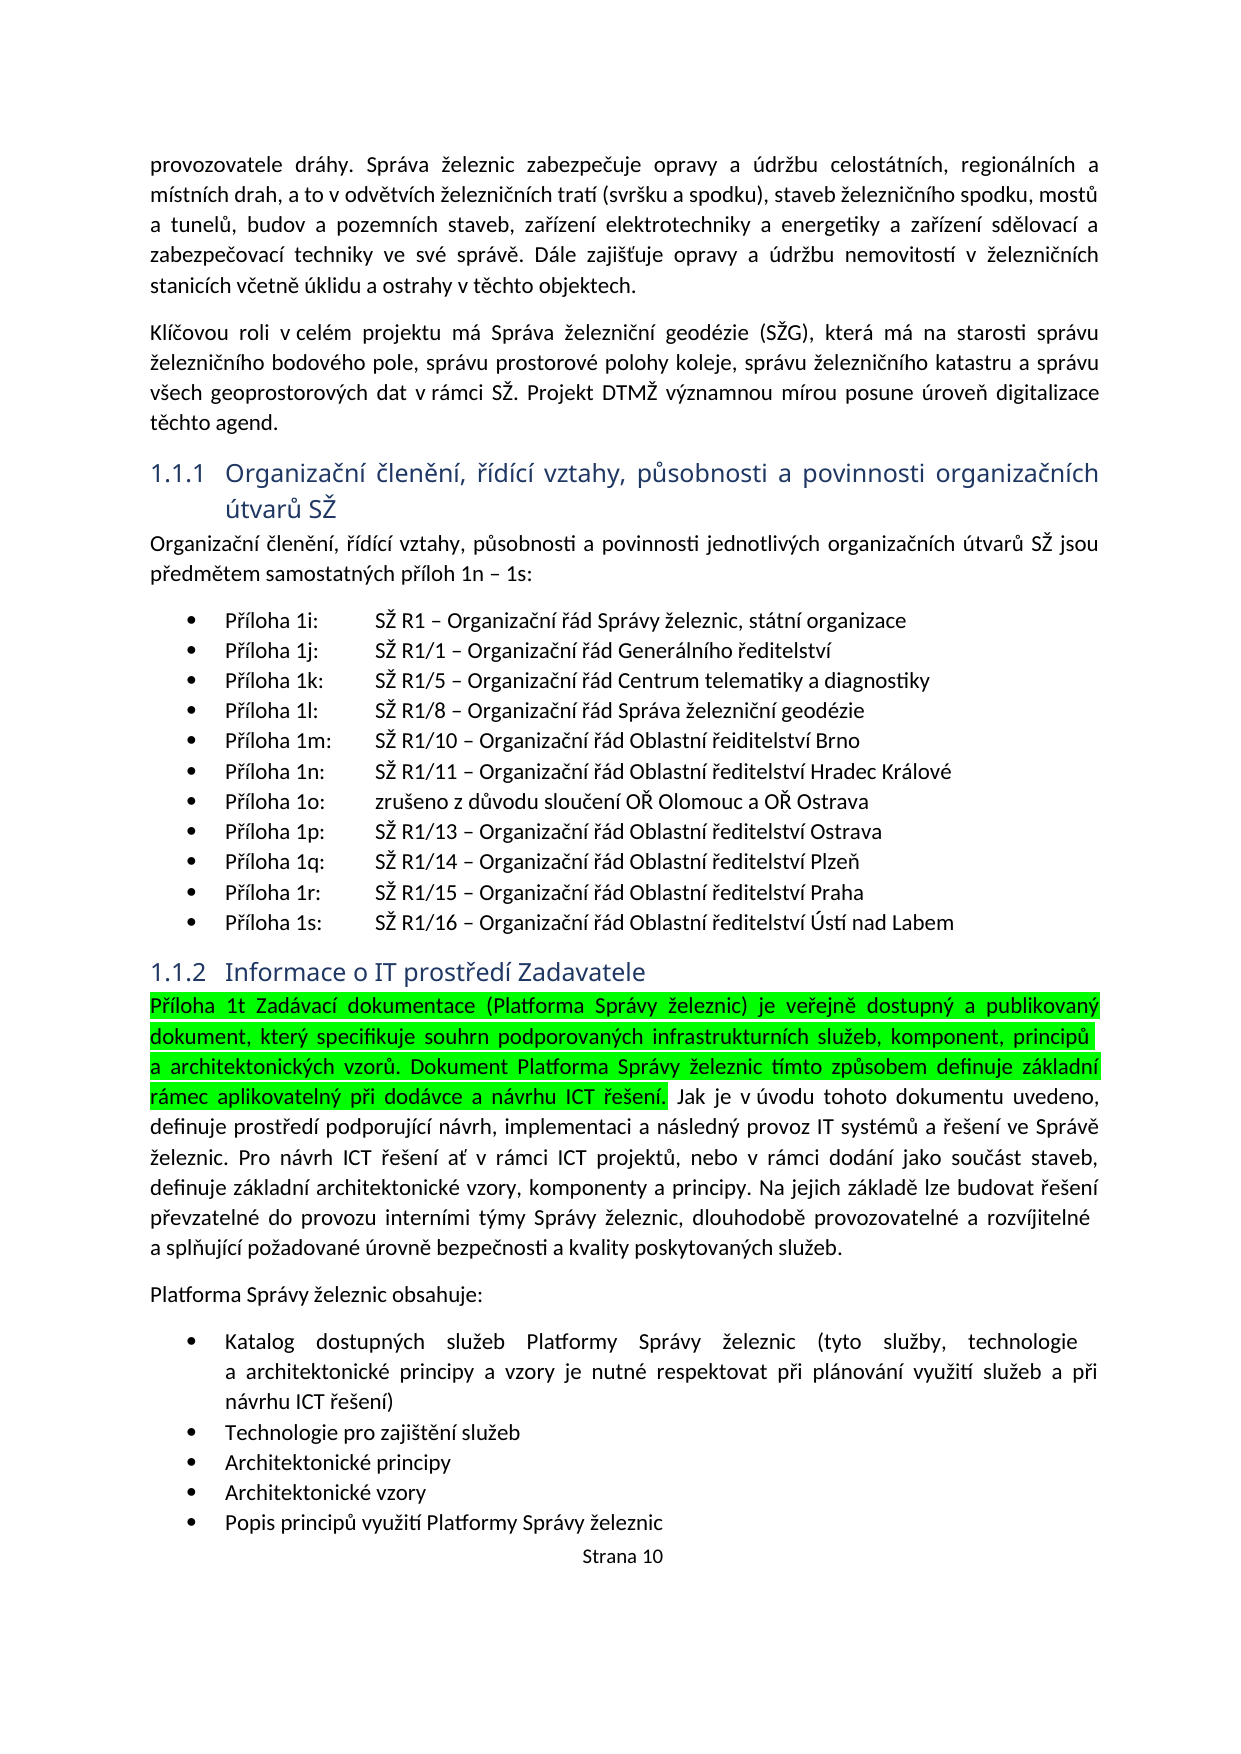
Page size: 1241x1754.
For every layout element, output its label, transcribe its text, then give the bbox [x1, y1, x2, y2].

list Technologie pro zajištění služeb [187, 1418, 1100, 1446]
list Popis principů využití Platformy Správy železnic [187, 1508, 1100, 1536]
list Katalog dostupných služeb Platformy Správy železnic (tyto služby, technologie a architektonické principy a vzory je nutné respektovat při plánování využití služeb a při návrhu ICT řešení) [187, 1327, 1100, 1415]
text Klíčovou roli v celém projektu má Správa železniční geodézie (SŽG), která má na starosti správu železničního bodového pole, správu prostorové polohy koleje, správu železničního katastru a správu všech geoprostorových dat v rámci SŽ. Projekt DTMŽ významnou mírou posune úroveň digitalizace těchto agend. [150, 318, 1100, 436]
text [150, 150, 1100, 299]
subtitle Organizační členění, řídící vztahy, působnosti a povinnosti organizačních útvarů SŽ [150, 455, 1100, 526]
text Organizační členění, řídící vztahy, působnosti a povinnosti jednotlivých organizačních útvarů SŽ jsou předmětem samostatných příloh 1n – 1s: [150, 529, 1100, 587]
text Platforma Správy železnic obsahuje: [150, 1280, 1100, 1308]
list Příloha 1n: SŽ R1/11 – Organizační řád Oblastní ředitelství Hradec Králové [187, 757, 1100, 785]
list Příloha 1o: zrušeno z důvodu sloučení OŘ Olomouc a OŘ Ostrava [187, 787, 1100, 815]
list Příloha 1s: SŽ R1/16 – Organizační řád Oblastní ředitelství Ústí nad Labem [187, 908, 1100, 936]
text Příloha 1t Zadávací dokumentace (Platforma Správy železnic) je veřejně dostupný a publikovaný dokument, který specifikuje souhrn podporovaných infrastrukturních služeb, komponent, principů a architektonických vzorů. Dokument Platforma Správy železnic tímto způsobem definuje základní rámec aplikovatelný při dodávce a návrhu ICT řešení. Jak je v úvodu tohoto dokumentu uvedeno, definuje prostředí podporující návrh, implementaci a následný provoz IT systémů a řešení ve Správě železnic. Pro návrh ICT řešení ať v rámci ICT projektů, nebo v rámci dodání jako součást staveb, definuje základní architektonické vzory, komponenty a principy. Na jejich základě lze budovat řešení převzatelné do provozu interními týmy Správy železnic, dlouhodobě provozovatelné a rozvíjitelné a splňující požadované úrovně bezpečnosti a kvality poskytovaných služeb. [150, 1080, 1100, 1261]
list Příloha 1p: SŽ R1/13 – Organizační řád Oblastní ředitelství Ostrava [187, 817, 1100, 845]
list Architektonické principy [187, 1448, 1100, 1476]
list Příloha 1i: SŽ R1 – Organizační řád Správy železnic, státní organizace [187, 606, 1100, 634]
list Architektonické vzory [187, 1478, 1100, 1506]
list Příloha 1k: SŽ R1/5 – Organizační řád Centrum telematiky a diagnostiky [187, 666, 1100, 694]
list Příloha 1j: SŽ R1/1 – Organizační řád Generálního ředitelství [187, 636, 1100, 664]
list Příloha 1q: SŽ R1/14 – Organizační řád Oblastní ředitelství Plzeň [187, 847, 1100, 876]
subtitle Informace o IT prostředí Zadavatele [150, 955, 1100, 989]
list Příloha 1l: SŽ R1/8 – Organizační řád Správa železniční geodézie [187, 696, 1100, 724]
list Příloha 1r: SŽ R1/15 – Organizační řád Oblastní ředitelství Praha [187, 878, 1100, 906]
list Příloha 1m: SŽ R1/10 – Organizační řád Oblastní řeiditelství Brno [187, 727, 1100, 755]
